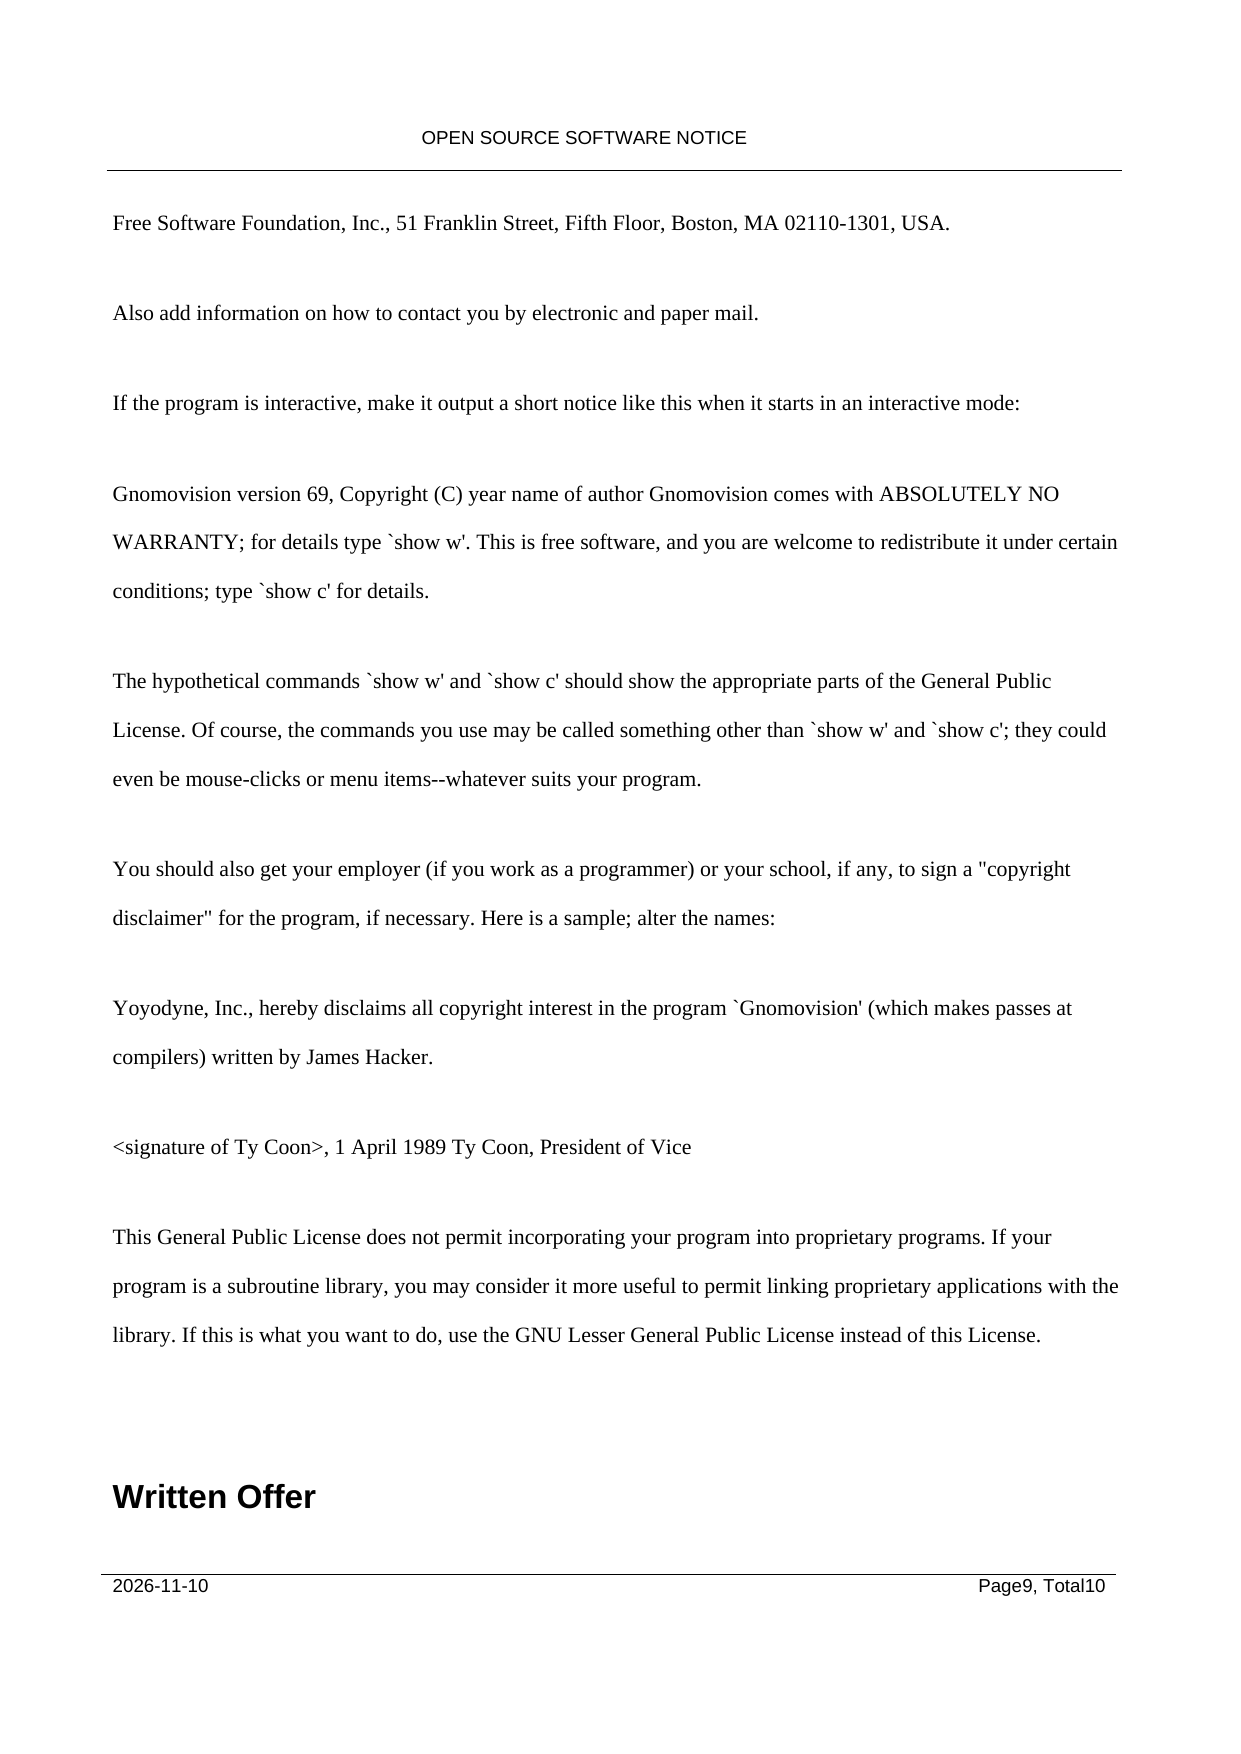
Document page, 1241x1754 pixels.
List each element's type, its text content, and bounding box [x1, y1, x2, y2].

text You should also get your employer (if you work as a programmer) or your school, if any, to sign a "copyright disclaimer" for the program, if necessary. Here is a sample; alter the names: [112, 852, 1128, 934]
text Written Offer [112, 1464, 1128, 1529]
text If the program is interactive, make it output a short notice like this when it starts in an interactive mode: [112, 387, 1128, 419]
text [112, 206, 1128, 239]
text The hypothetical commands `show w' and `show c' should show the appropriate parts of the General Public License. Of course, the commands you use may be called something other than `show w' and `show c'; they could even be mouse-clicks or menu items--whatever suits your program. [112, 665, 1128, 795]
text <signature of Ty Coon>, 1 April 1989 Ty Coon, President of Vice [112, 1130, 1128, 1163]
text Yoyodyne, Inc., hereby disclaims all copyright interest in the program `Gnomovision' (which makes passes at compilers) written by James Hacker. [112, 991, 1128, 1073]
text Also add information on how to contact you by electronic and paper mail. [112, 297, 1128, 329]
text This General Public License does not permit incorporating your program into proprietary programs. If your program is a subroutine library, you may consider it more useful to permit linking proprietary applications with the library. If this is what you want to do, use the GNU Lesser General Public License instead of this License. [112, 1221, 1128, 1448]
text Gnomovision version 69, Copyright (C) year name of author Gnomovision comes with ABSOLUTELY NO WARRANTY; for details type `show w'. This is free software, and you are welcome to redistribute it under certain conditions; type `show c' for details. [112, 477, 1128, 607]
